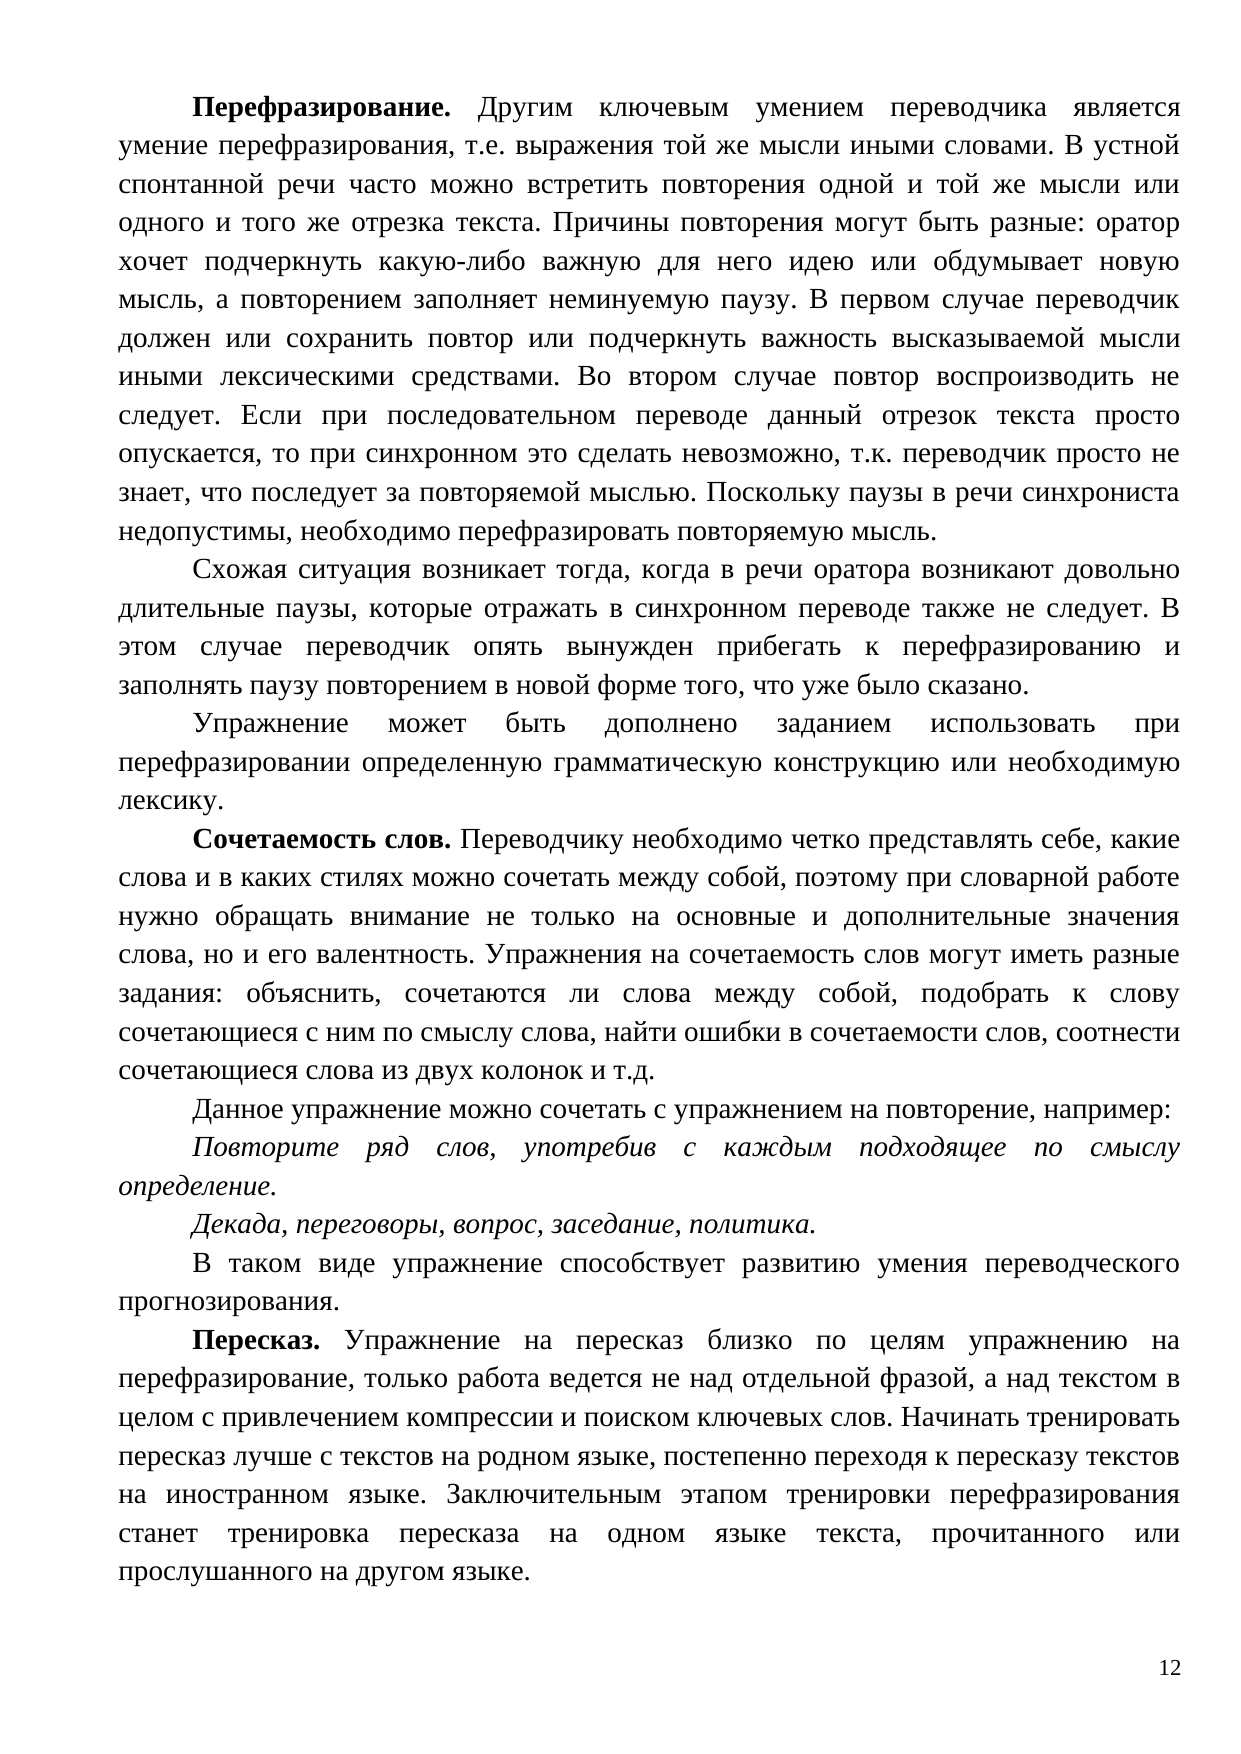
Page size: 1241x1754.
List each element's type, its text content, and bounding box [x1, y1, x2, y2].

text Декада, переговоры, вопрос, заседание, политика. [118, 1206, 1181, 1240]
text Сочетаемость слов. Переводчику необходимо четко представлять себе, какие слова и в каких стилях можно сочетать между собой, поэтому при словарной работе нужно обращать внимание не только на основные и дополнительные значения слова, но и его валентность. Упражнения на сочетаемость слов могут иметь разные задания: объяснить, сочетаются ли слова между собой, подобрать к слову сочетающиеся с ним по смыслу слова, найти ошибки в сочетаемости слов, соотнести сочетающиеся слова из двух колонок и т.д. [118, 821, 1181, 1086]
text В таком виде упражнение способствует развитию умения переводческого прогнозирования. [118, 1245, 1181, 1317]
text Данное упражнение можно сочетать с упражнением на повторение, например: [118, 1091, 1181, 1124]
text Схожая ситуация возникает тогда, когда в речи оратора возникают довольно длительные паузы, которые отражать в синхронном переводе также не следует. В этом случае переводчик опять вынужден прибегать к перефразированию и заполнять паузу повторением в новой форме того, что уже было сказано. [118, 551, 1181, 700]
text Перефразирование. Другим ключевым умением переводчика является умение перефразирования, т.е. выражения той же мысли иными словами. В устной спонтанной речи часто можно встретить повторения одной и той же мысли или одного и того же отрезка текста. Причины повторения могут быть разные: оратор хочет подчеркнуть какую-либо важную для него идею или обдумывает новую мысль, а повторением заполняет неминуемую паузу. В первом случае переводчик должен или сохранить повтор или подчеркнуть важность высказываемой мысли иными лексическими средствами. Во втором случае повтор воспроизводить не следует. Если при последовательном переводе данный отрезок текста просто опускается, то при синхронном это сделать невозможно, т.к. переводчик просто не знает, что последует за повторяемой мыслью. Поскольку паузы в речи синхрониста недопустимы, необходимо перефразировать повторяемую мысль. [118, 89, 1181, 546]
text Упражнение может быть дополнено заданием использовать при перефразировании определенную грамматическую конструкцию или необходимую лексику. [118, 705, 1181, 816]
text Повторите ряд слов, употребив с каждым подходящее по смыслу определение. [118, 1129, 1181, 1201]
text Пересказ. Упражнение на пересказ близко по целям упражнению на перефразирование, только работа ведется не над отдельной фразой, а над текстом в целом с привлечением компрессии и поиском ключевых слов. Начинать тренировать пересказ лучше с текстов на родном языке, постепенно переходя к пересказу текстов на иностранном языке. Заключительным этапом тренировки перефразирования станет тренировка пересказа на одном языке текста, прочитанного или прослушанного на другом языке. [118, 1322, 1181, 1587]
